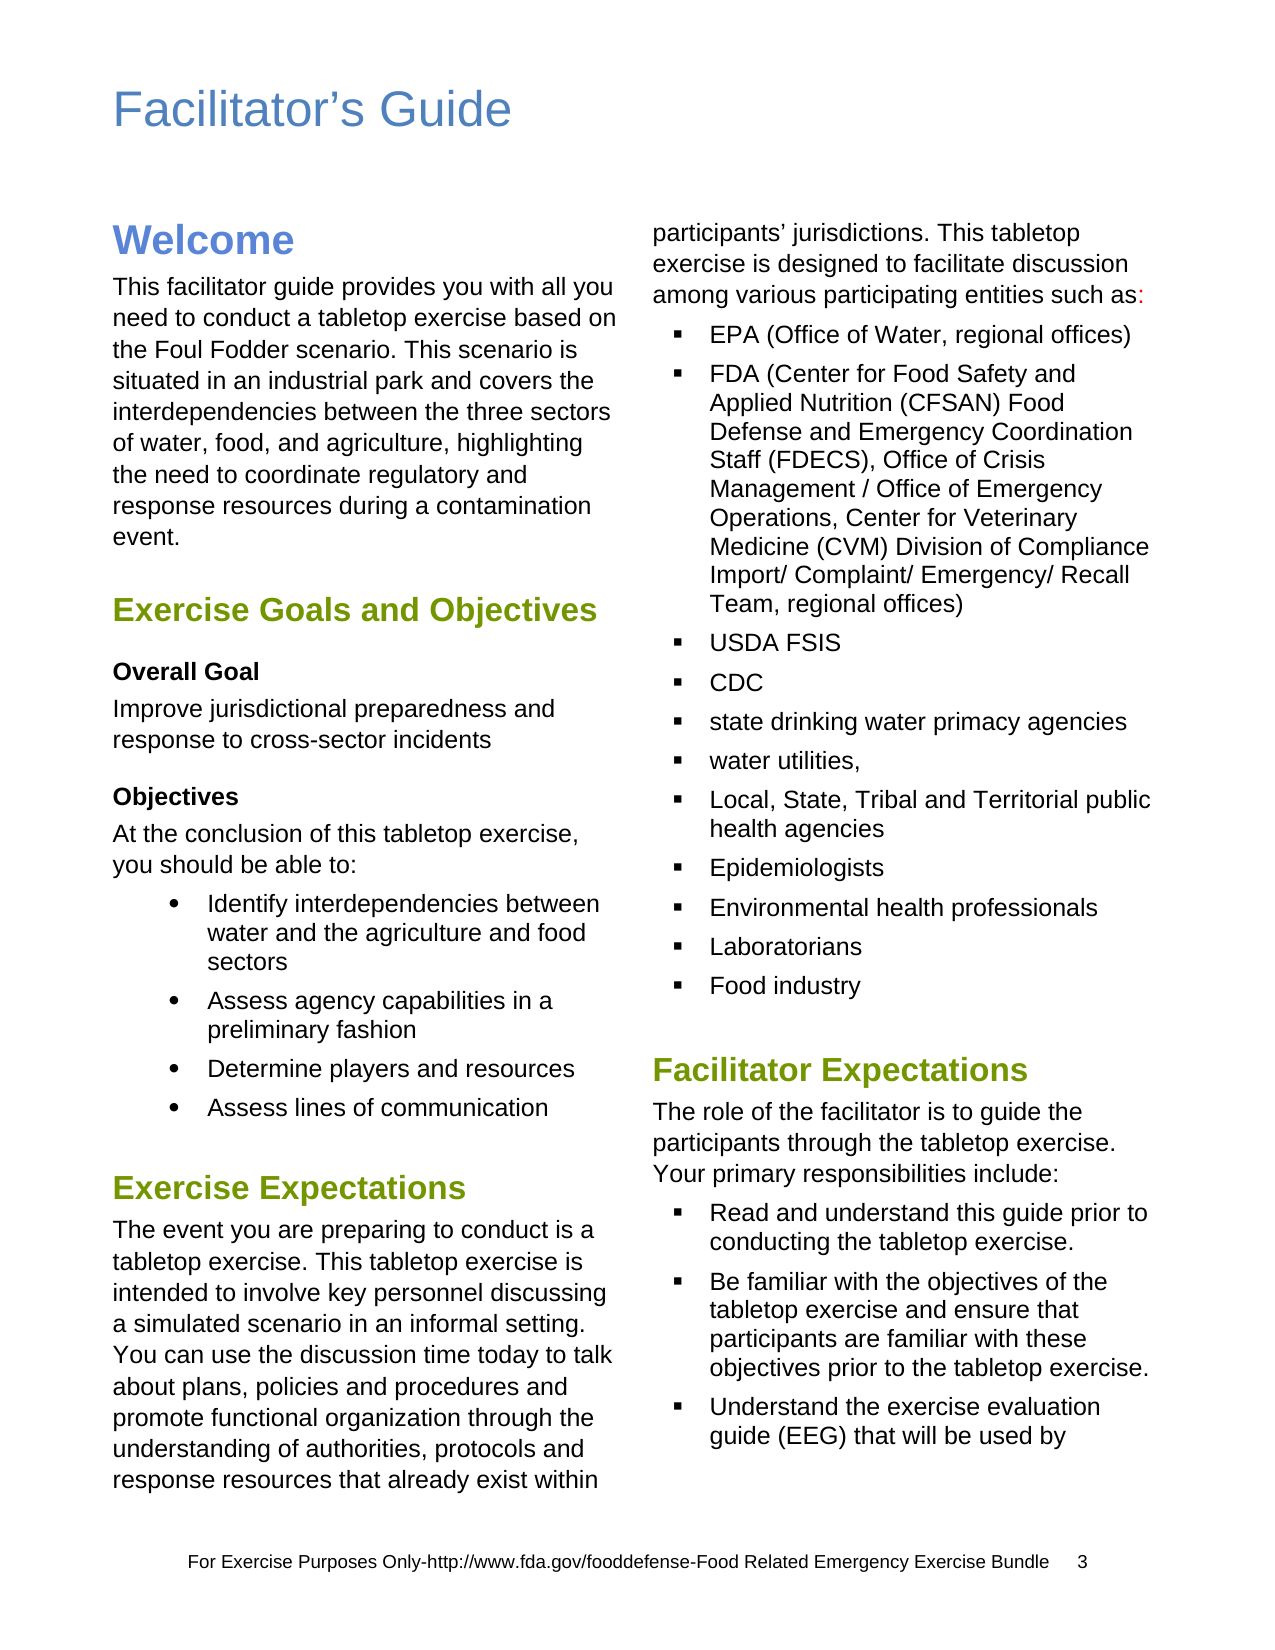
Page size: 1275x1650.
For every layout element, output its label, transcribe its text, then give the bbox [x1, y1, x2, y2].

list Read and understand this guide prior to conducting the tabletop exercise. [672, 1198, 1162, 1256]
list Assess lines of communication [169, 1093, 622, 1122]
list Identify interdependencies between water and the agriculture and food sectors [169, 889, 622, 976]
list Determine players and resources [169, 1054, 622, 1083]
list Food industry [672, 971, 1162, 1000]
list Be familiar with the objectives of the tabletop exercise and ensure that participants are familiar with these objectives prior to the tabletop exercise. [672, 1266, 1162, 1382]
list Local, State, Tribal and Territorial public health agencies [672, 785, 1162, 843]
list EPA (Office of Water, regional offices) [672, 320, 1162, 348]
subtitle Objectives [112, 779, 622, 810]
list USDA FSIS [672, 628, 1162, 657]
list Understand the exercise evaluation guide (EEG) that will be used by evaluators to document highlights of the discussions. [672, 1392, 1162, 1449]
list Laboratorians [672, 932, 1162, 961]
text The event you are preparing to conduct is a tabletop exercise. This tabletop exercise is intended to involve key personnel discussing a simulated scenario in an informal setting. You can use the discussion time today to talk about plans, policies and procedures and promote functional organization through the understanding of authorities, protocols and response resources that already exist within participants’ jurisdictions. This tabletop exercise is designed to facilitate discussion among various participating entities such as: [652, 216, 1162, 309]
subtitle Facilitator Expectations [652, 1049, 1162, 1088]
list FDA (Center for Food Safety and Applied Nutrition (CFSAN) Food Defense and Emergency Coordination Staff (FDECS), Office of Crisis Management / Office of Emergency Operations, Center for Veterinary Medicine (CVM) Division of Compliance Import/ Complaint/ Emergency/ Recall Team, regional offices) [672, 359, 1162, 618]
text At the conclusion of this tabletop exercise, you should be able to: [112, 816, 622, 879]
list Assess agency capabilities in a preliminary fashion [169, 986, 622, 1044]
subtitle Welcome [112, 216, 622, 263]
list water utilities, [672, 746, 1162, 775]
list CDC [672, 667, 1162, 696]
subtitle Exercise Goals and Objectives [112, 591, 622, 629]
list state drinking water primacy agencies [672, 707, 1162, 736]
text The role of the facilitator is to guide the participants through the tabletop exercise. Your primary responsibilities include: [652, 1094, 1162, 1188]
list Epidemiologists [672, 853, 1162, 882]
subtitle Exercise Expectations [112, 1168, 622, 1207]
list Environmental health professionals [672, 893, 1162, 921]
subtitle Overall Goal [112, 654, 622, 685]
text The event you are preparing to conduct is a tabletop exercise. This tabletop exercise is intended to involve key personnel discussing a simulated scenario in an informal setting. You can use the discussion time today to talk about plans, policies and procedures and promote functional organization through the understanding of authorities, protocols and response resources that already exist within participants’ jurisdictions. This tabletop exercise is designed to facilitate discussion among various participating entities such as: [112, 1213, 622, 1494]
text This facilitator guide provides you with all you need to conduct a tabletop exercise based on the Foul Fodder scenario. This scenario is situated in an industrial park and covers the interdependencies between the three sectors of water, food, and agriculture, highlighting the need to coordinate regulatory and response resources during a contamination event. [112, 270, 622, 551]
text Improve jurisdictional preparedness and response to cross-sector incidents [112, 691, 622, 754]
